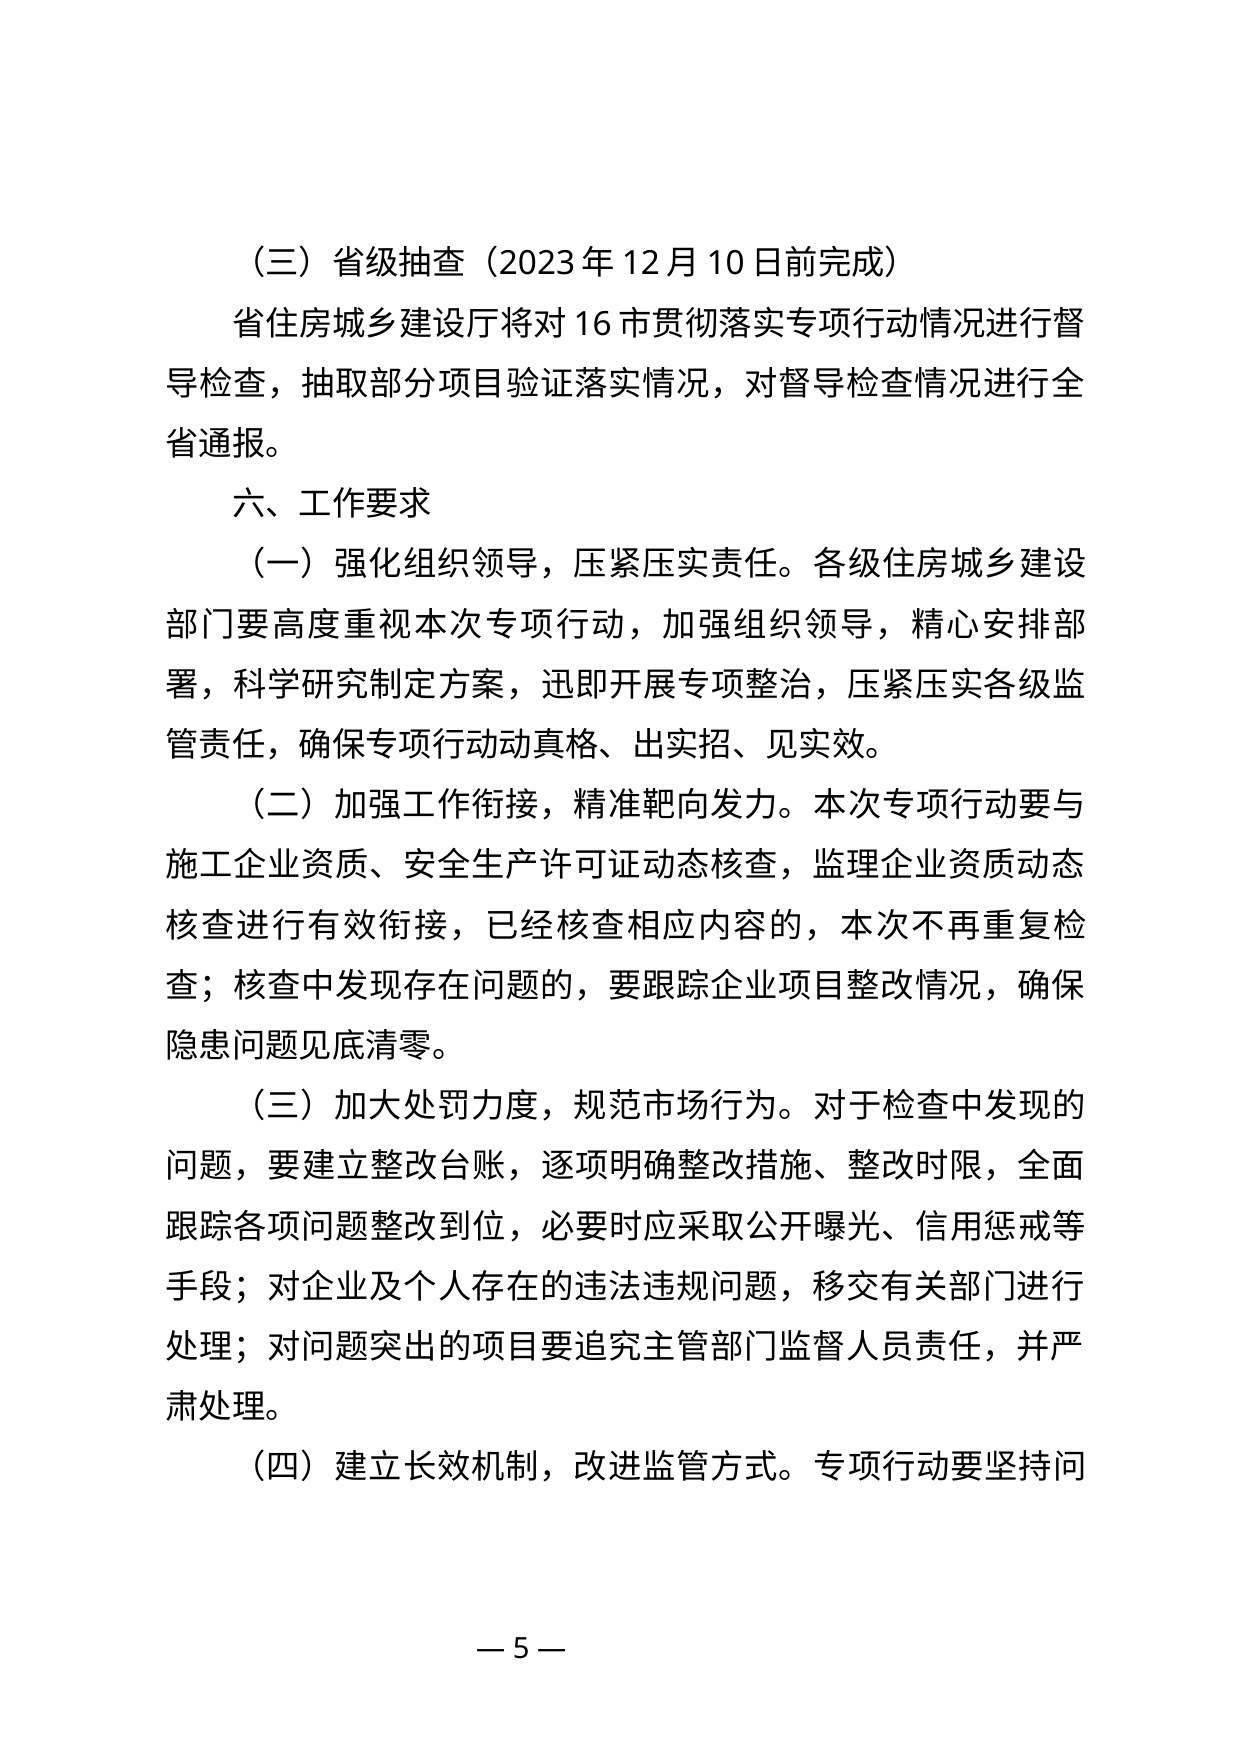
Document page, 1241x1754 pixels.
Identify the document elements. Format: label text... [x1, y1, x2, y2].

text 省住房城乡建设厅将对16市贯彻落实专项行动情况进行督导检查，抽取部分项目验证落实情况，对督导检查情况进行全省通报。 [165, 287, 1087, 467]
text （二）加强工作衔接，精准靶向发力。本次专项行动要与施工企业资质、安全生产许可证动态核查，监理企业资质动态核查进行有效衔接，已经核查相应内容的，本次不再重复检查；核查中发现存在问题的，要跟踪企业项目整改情况，确保隐患问题见底清零。 [165, 768, 1087, 1069]
text （三）加大处罚力度，规范市场行为。对于检查中发现的问题，要建立整改台账，逐项明确整改措施、整改时限，全面跟踪各项问题整改到位，必要时应采取公开曝光、信用惩戒等手段；对企业及个人存在的违法违规问题，移交有关部门进行处理；对问题突出的项目要追究主管部门监督人员责任，并严肃处理。 [165, 1069, 1087, 1431]
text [165, 1431, 1087, 1491]
text 六、工作要求 [165, 467, 1087, 528]
text （一）强化组织领导，压紧压实责任。各级住房城乡建设部门要高度重视本次专项行动，加强组织领导，精心安排部署，科学研究制定方案，迅即开展专项整治，压紧压实各级监管责任，确保专项行动动真格、出实招、见实效。 [165, 528, 1087, 768]
text （三）省级抽查（2023年12月10日前完成） [165, 227, 1087, 287]
